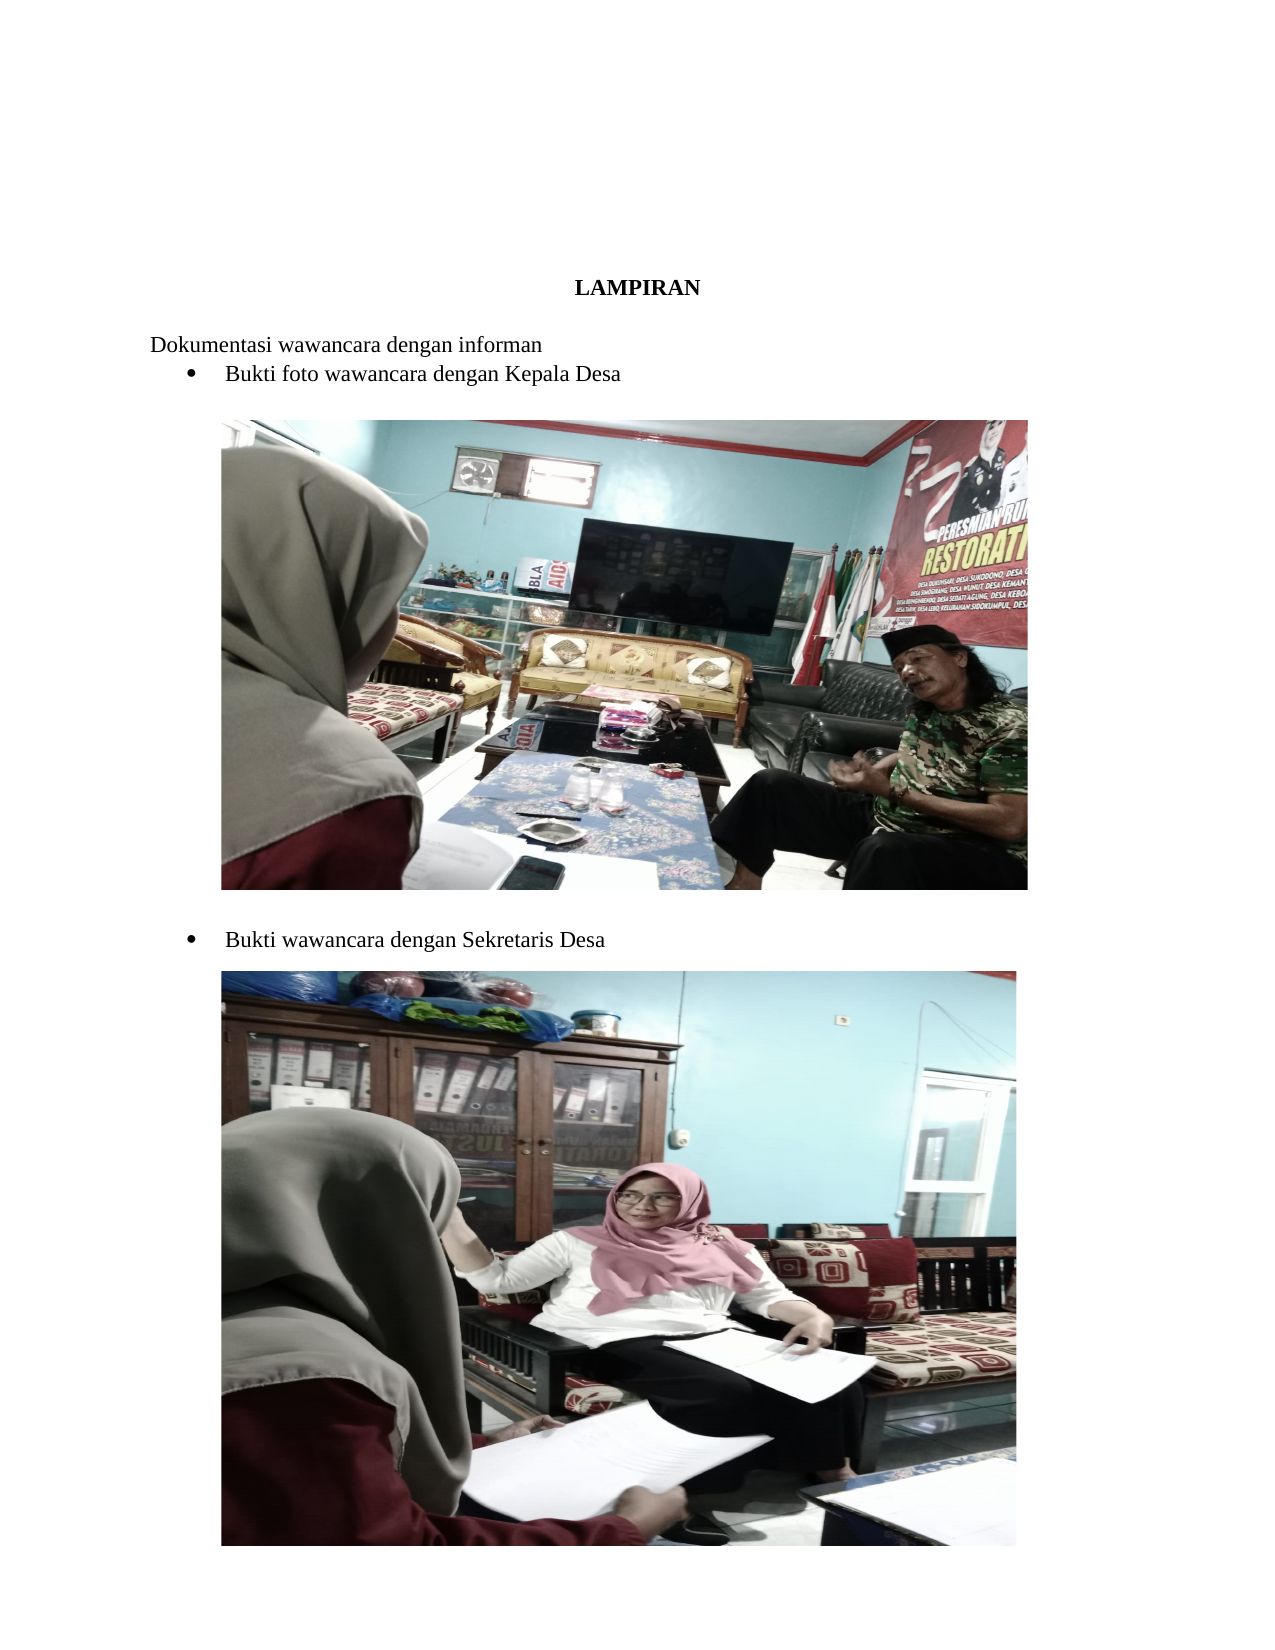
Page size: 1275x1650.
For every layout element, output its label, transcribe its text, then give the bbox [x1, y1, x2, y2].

text LAMPIRAN [150, 274, 1125, 301]
list Bukti wawancara dengan Sekretaris Desa [187, 926, 1125, 952]
text Dokumentasi wawancara dengan informan [150, 331, 1125, 358]
list Bukti foto wawancara dengan Kepala Desa [187, 360, 1125, 386]
